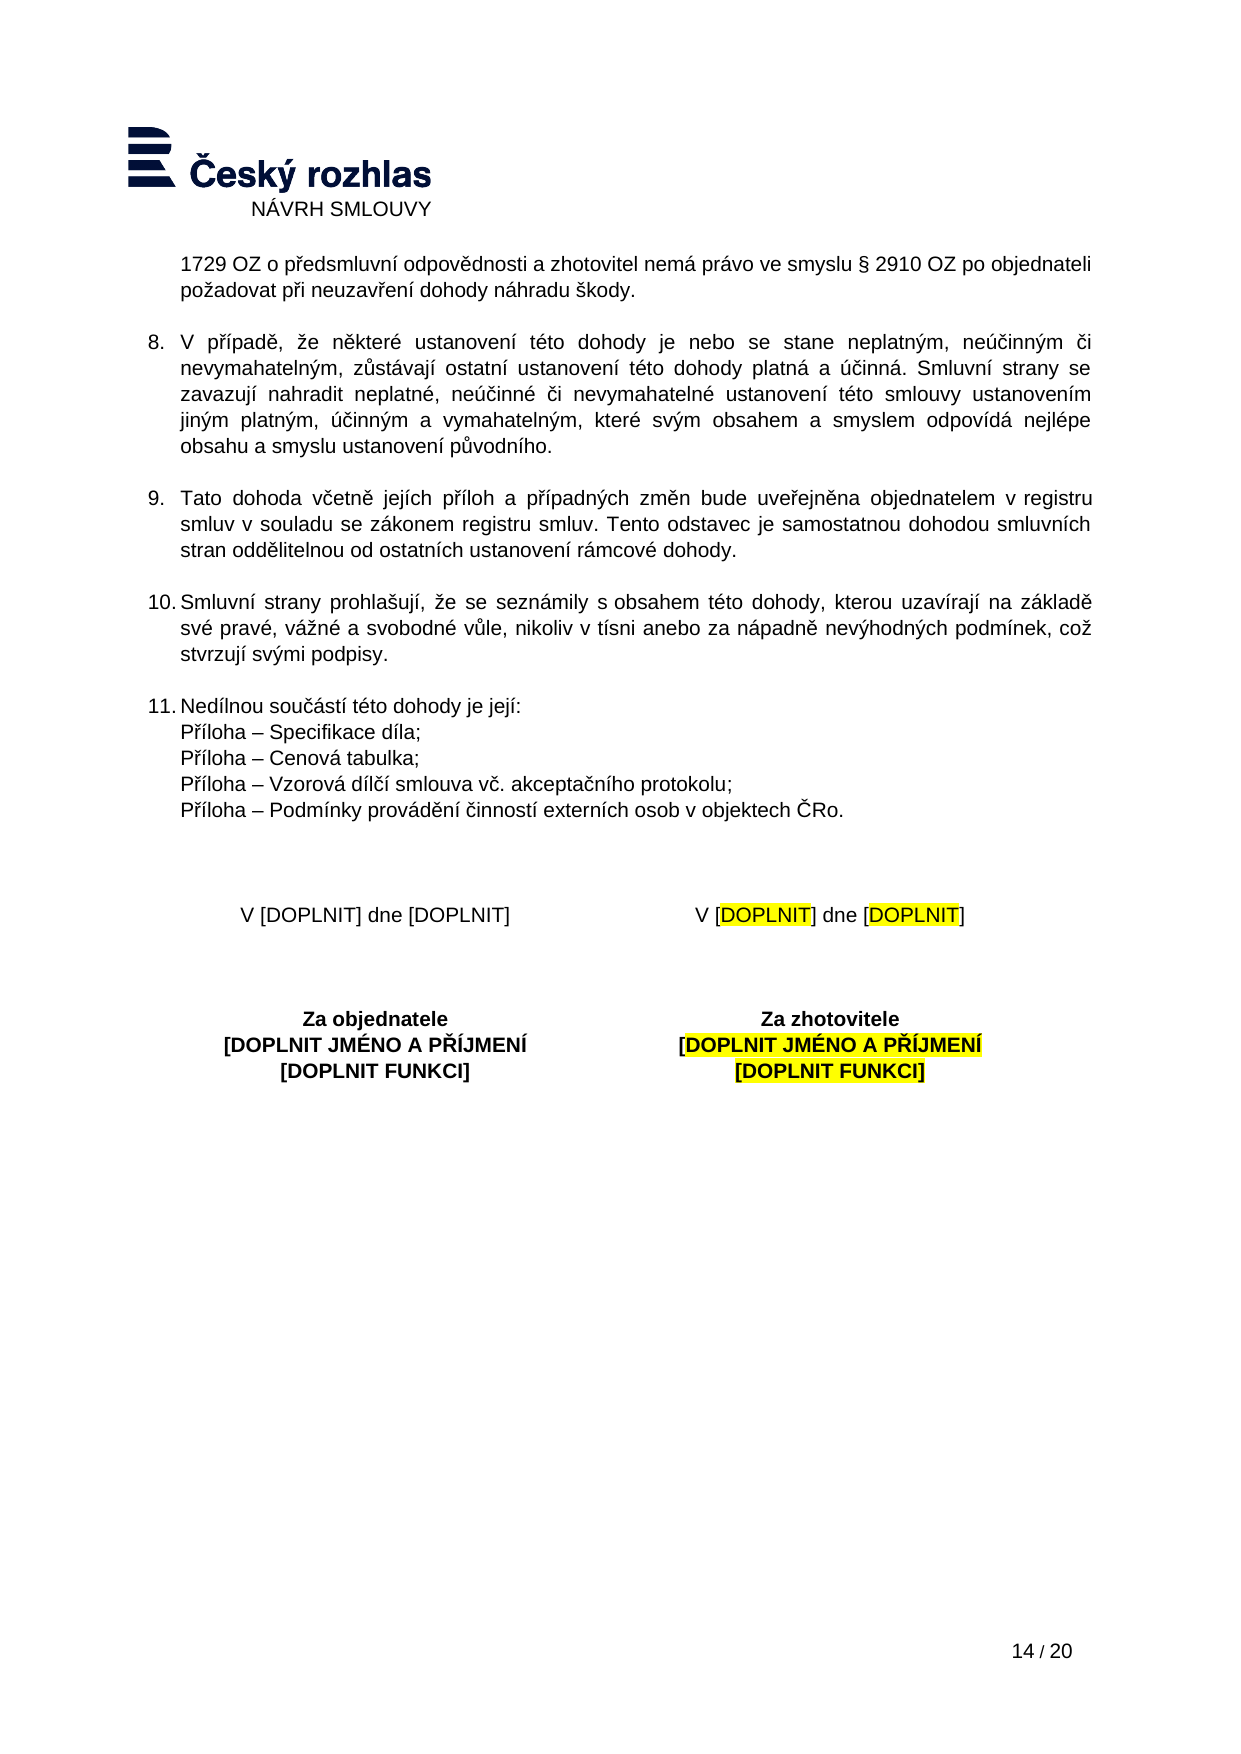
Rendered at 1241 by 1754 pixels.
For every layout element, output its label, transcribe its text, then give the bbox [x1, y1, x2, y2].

table_header V [DOPLNIT] dne [DOPLNIT] [148, 849, 602, 927]
list Tato dohoda včetně jejích příloh a případných změn bude uveřejněna objednatelem v registru smluv v souladu se zákonem registru smluv. Tento odstavec je samostatnou dohodou smluvních stran oddělitelnou od ostatních ustanovení rámcové dohody. [148, 484, 1093, 563]
list Příloha – Specifikace díla; [180, 719, 1093, 745]
table_header V [DOPLNIT] dne [DOPLNIT] [603, 849, 1057, 927]
list Nedílnou součástí této dohody je její: [148, 693, 1093, 719]
list Smluvní strany prohlašují, že se seznámily s obsahem této dohody, kterou uzavírají na základě své pravé, vážné a svobodné vůle, nikoliv v tísni anebo za nápadně nevýhodných podmínek, což stvrzují svými podpisy. [148, 589, 1093, 667]
list Příloha – Podmínky provádění činností externích osob v objektech ČRo. [177, 797, 1093, 823]
list Příloha – Cenová tabulka; [180, 745, 1093, 771]
table_cell Za zhotovitele [DOPLNIT JMÉNO A PŘÍJMENÍ [DOPLNIT FUNKCI] [603, 927, 1057, 1083]
list Příloha – Vzorová dílčí smlouva vč. akceptačního protokolu; [180, 771, 1093, 797]
list V případě, že některé ustanovení této dohody je nebo se stane neplatným, neúčinným či nevymahatelným, zůstávají ostatní ustanovení této dohody platná a účinná. Smluvní strany se zavazují nahradit neplatné, neúčinné či nevymahatelné ustanovení této smlouvy ustanovením jiným platným, účinným a vymahatelným, které svým obsahem a smyslem odpovídá nejlépe obsahu a smyslu ustanovení původního. [148, 328, 1093, 458]
table_cell Za objednatele [DOPLNIT JMÉNO A PŘÍJMENÍ [DOPLNIT FUNKCI] [148, 927, 602, 1083]
picture [128, 127, 431, 193]
